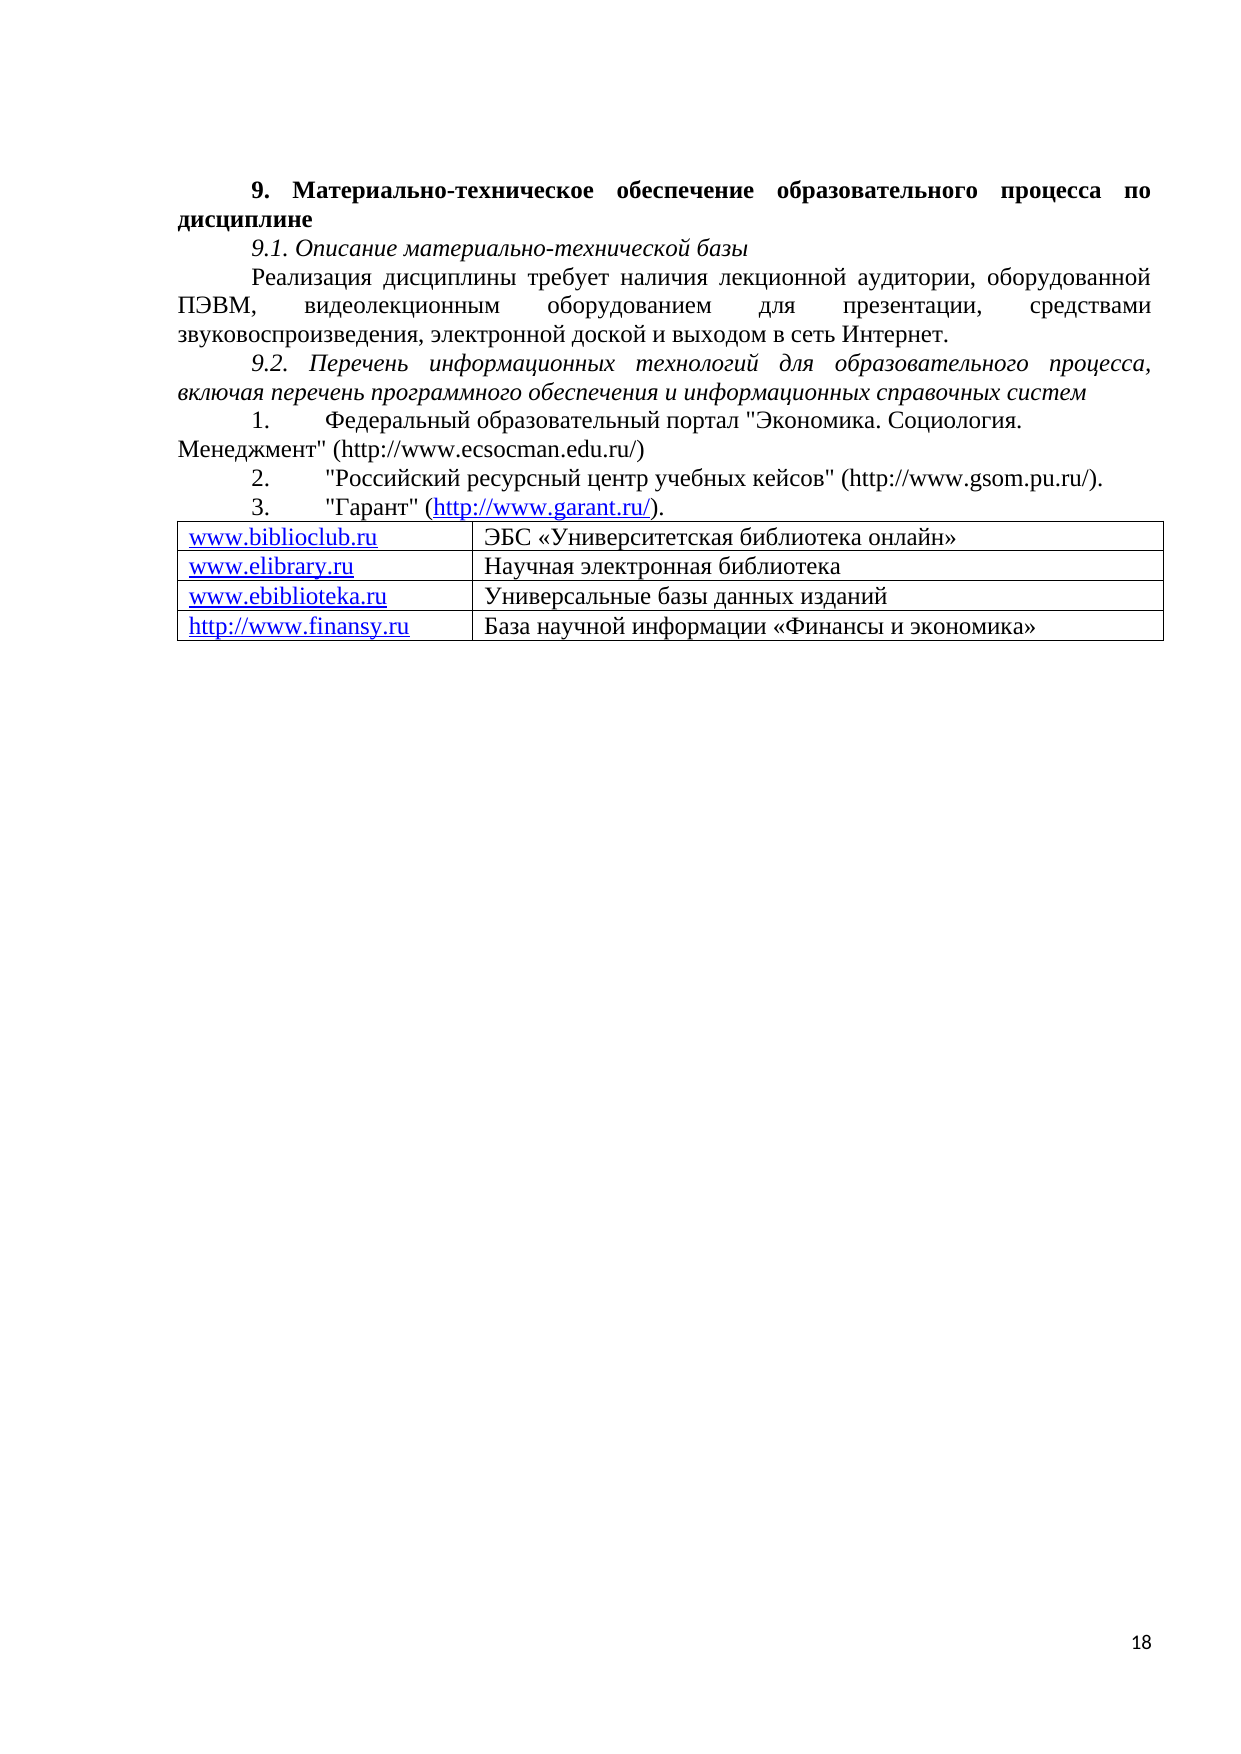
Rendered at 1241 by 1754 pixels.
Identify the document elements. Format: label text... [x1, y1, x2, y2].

text 9.1. Описание материально-технической базы [177, 233, 1152, 262]
list Федеральный образовательный портал "Экономика. Социология. Менеджмент" (http://www.ecsocman.edu.ru/) [177, 406, 1152, 463]
table_cell База научной информации «Финансы и экономика» [473, 611, 1163, 640]
list "Российский ресурсный центр учебных кейсов" (http://www.gsom.pu.ru/). [177, 463, 1152, 492]
table_header www.biblioclub.ru [178, 522, 472, 550]
table_cell www.ebiblioteka.ru [178, 581, 472, 610]
table_cell Научная электронная библиотека [473, 551, 1163, 580]
table_header ЭБС «Университетская библиотека онлайн» [473, 522, 1163, 550]
text 9.2. Перечень информационных технологий для образовательного процесса, включая перечень программного обеспечения и информационных справочных систем [177, 348, 1152, 406]
table_cell www.elibrary.ru [178, 551, 472, 580]
table_cell Универсальные базы данных изданий [473, 581, 1163, 610]
table_cell http://www.finansy.ru [178, 611, 472, 640]
list "Гарант" (http://www.garant.ru/). [177, 492, 1152, 521]
text Реализация дисциплины требует наличия лекционной аудитории, оборудованной ПЭВМ, видеолекционным оборудованием для презентации, средствами звуковоспроизведения, электронной доской и выходом в сеть Интернет. [177, 262, 1152, 348]
text 9. Материально-техническое обеспечение образовательного процесса по дисциплине [177, 176, 1152, 233]
